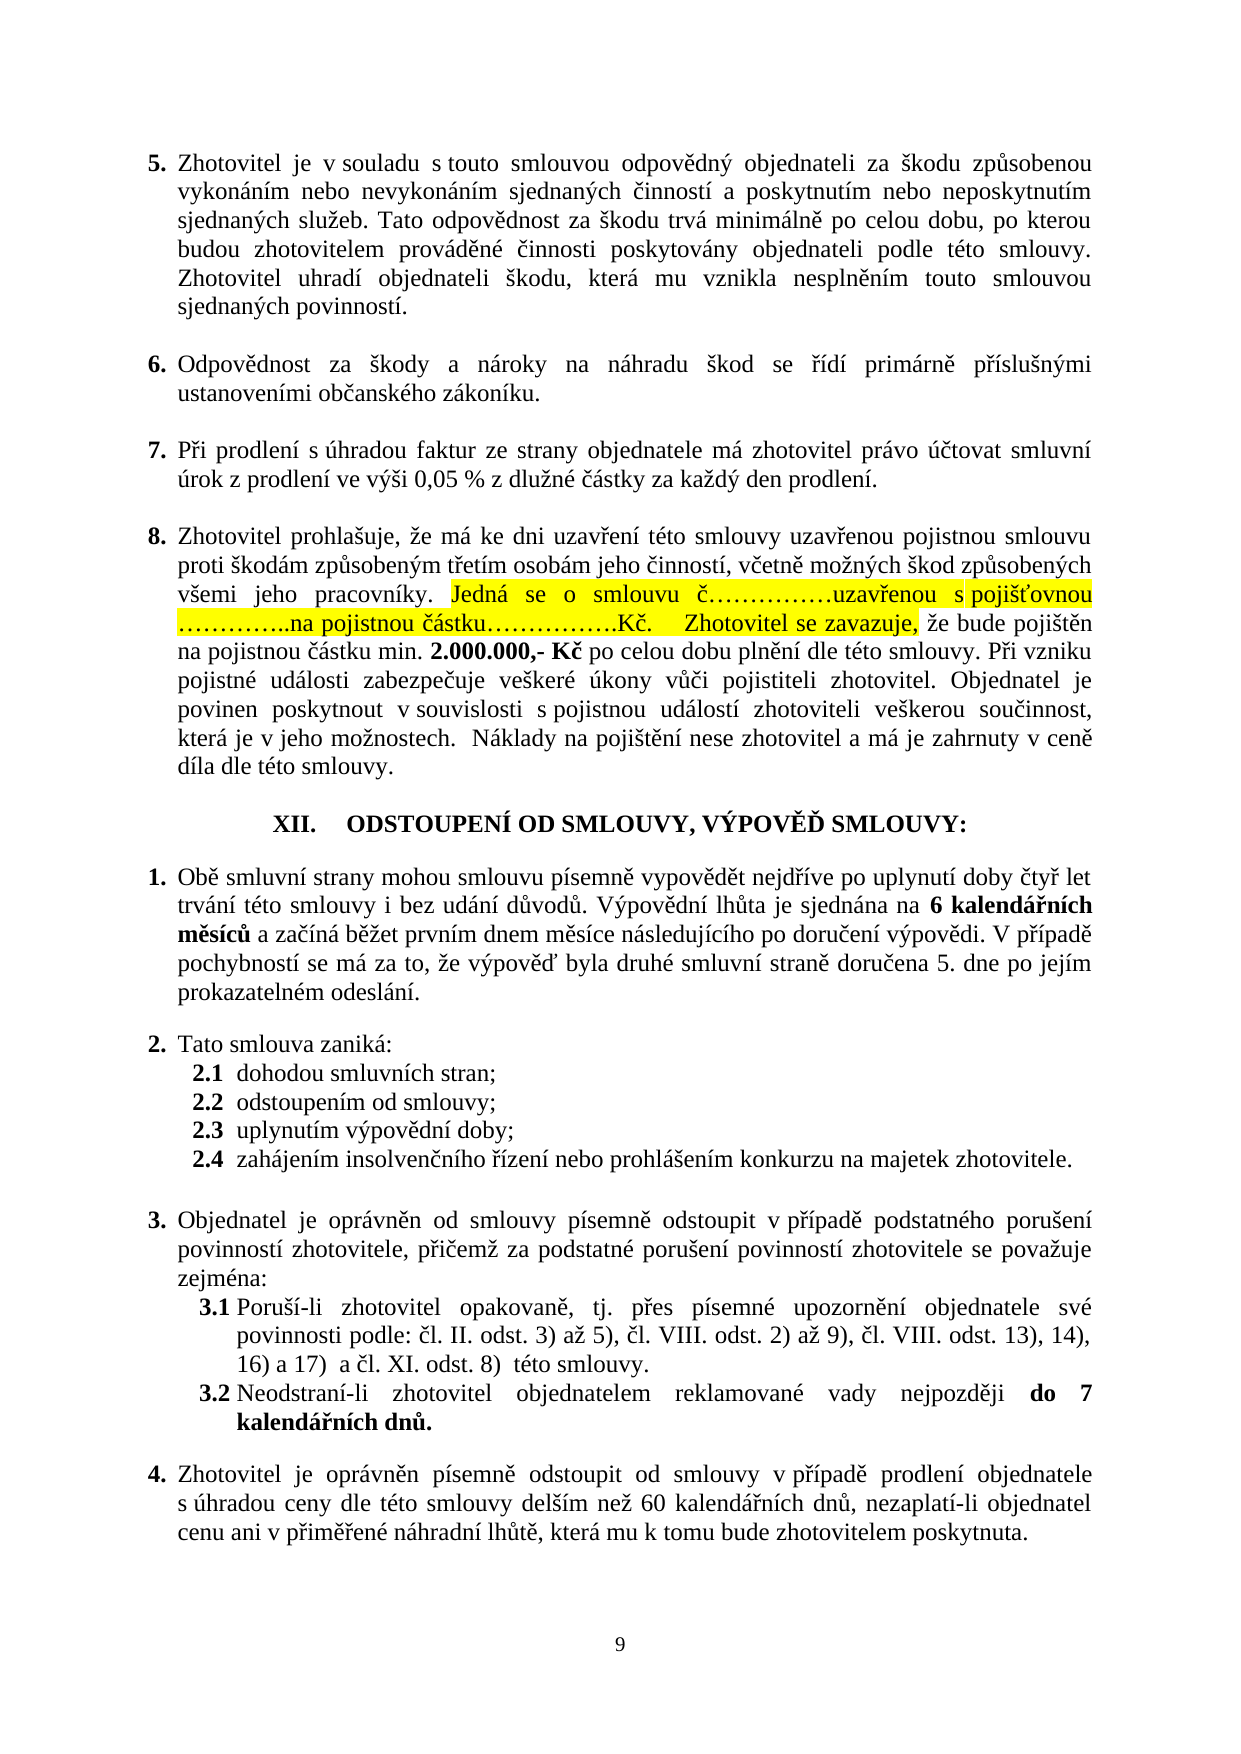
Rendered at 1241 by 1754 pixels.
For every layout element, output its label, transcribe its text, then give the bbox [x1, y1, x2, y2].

list Zhotovitel je v souladu s touto smlouvou odpovědný objednateli za škodu způsobenou vykonáním nebo nevykonáním sjednaných činností a poskytnutím nebo neposkytnutím sjednaných služeb. Tato odpovědnost za škodu trvá minimálně po celou dobu, po kterou budou zhotovitelem prováděné činnosti poskytovány objednateli podle této smlouvy. Zhotovitel uhradí objednateli škodu, která mu vznikla nesplněním touto smlouvou sjednaných povinností. [148, 148, 1092, 320]
list Zhotovitel je oprávněn písemně odstoupit od smlouvy v případě prodlení objednatele s úhradou ceny dle této smlouvy delším než 60 kalendářních dnů, nezaplatí-li objednatel cenu ani v přiměřené náhradní lhůtě, která mu k tomu bude zhotovitelem poskytnuta. [148, 1459, 1092, 1546]
list Tato smlouva zaniká: [148, 1029, 1092, 1058]
list Neodstraní-li zhotovitel objednatelem reklamované vady nejpozději do 7 kalendářních dnů. [199, 1378, 1092, 1435]
list Objednatel je oprávněn od smlouvy písemně odstoupit v případě podstatného porušení povinností zhotovitele, přičemž za podstatné porušení povinností zhotovitele se považuje zejména: [148, 1205, 1092, 1292]
list Poruší-li zhotovitel opakovaně, tj. přes písemné upozornění objednatele své povinnosti podle: čl. II. odst. 3) až 5), čl. VIII. odst. 2) až 9), čl. VIII. odst. 13), 14), 16) a 17) a čl. XI. odst. 8) této smlouvy. [199, 1292, 1092, 1378]
list Obě smluvní strany mohou smlouvu písemně vypovědět nejdříve po uplynutí doby čtyř let trvání této smlouvy i bez udání důvodů. Výpovědní lhůta je sjednána na 6 kalendářních měsíců a začíná běžet prvním dnem měsíce následujícího po doručení výpovědi. V případě pochybností se má za to, že výpověď byla druhé smluvní straně doručena 5. dne po jejím prokazatelném odeslání. [148, 862, 1092, 1005]
list dohodou smluvních stran; [192, 1058, 1092, 1087]
list Při prodlení s úhradou faktur ze strany objednatele má zhotovitel právo účtovat smluvní úrok z prodlení ve výši 0,05 % z dlužné částky za každý den prodlení. [148, 435, 1092, 493]
list Odpovědnost za škody a nároky na náhradu škod se řídí primárně příslušnými ustanoveními občanského zákoníku. [148, 349, 1092, 406]
list Zhotovitel prohlašuje, že má ke dni uzavření této smlouvy uzavřenou pojistnou smlouvu proti škodám způsobeným třetím osobám jeho činností, včetně možných škod způsobených všemi jeho pracovníky. Jedná se o smlouvu č……………uzavřenou s pojišťovnou …………..na pojistnou částku…………….Kč. Zhotovitel se zavazuje, že bude pojištěn na pojistnou částku min. 2.000.000,- Kč po celou dobu plnění dle této smlouvy. Při vzniku pojistné události zabezpečuje veškeré úkony vůči pojistiteli zhotovitel. Objednatel je povinen poskytnout v souvislosti s pojistnou událostí zhotoviteli veškerou součinnost, která je v jeho možnostech. Náklady na pojištění nese zhotovitel a má je zahrnuty v ceně díla dle této smlouvy. [148, 521, 1092, 780]
list Odstoupení od smlouvy, Výpověď smlouvy: [148, 809, 1092, 838]
list uplynutím výpovědní doby; [192, 1116, 1092, 1144]
list odstoupením od smlouvy; [192, 1087, 1092, 1116]
list zahájením insolvenčního řízení nebo prohlášením konkurzu na majetek zhotovitele. [192, 1144, 1092, 1173]
